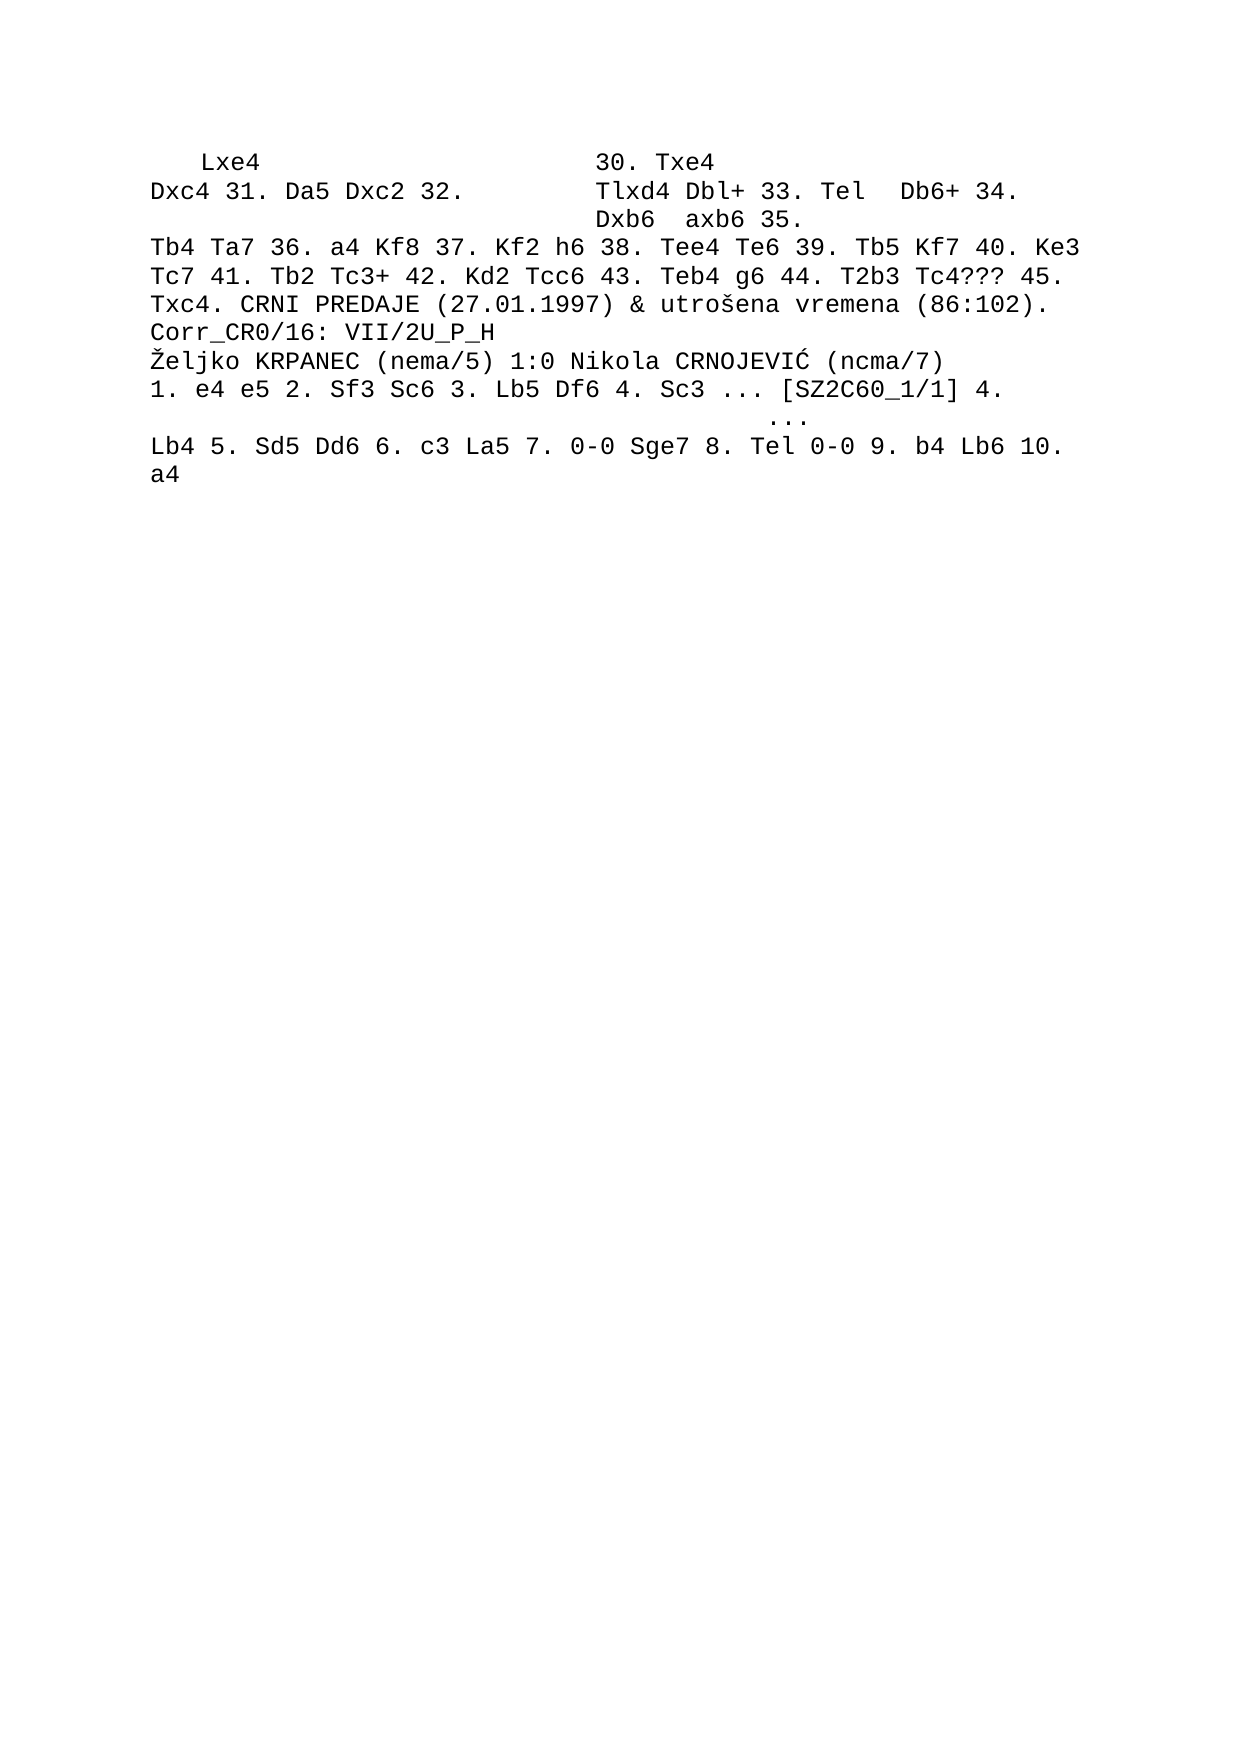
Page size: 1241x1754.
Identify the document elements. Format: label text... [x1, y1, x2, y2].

text Željko KRPANEC (nema/5) 1:0 Nikola CRNOJEVIĆ (ncma/7) [150, 348, 1090, 377]
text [150, 150, 1090, 178]
text 1. e4 e5 2. Sf3 Sc6 3. Lb5 Df6 4. Sc3 ... [SZ2C60_1/1] 4. ... [150, 377, 1090, 433]
text Lb4 5. Sd5 Dd6 6. c3 La5 7. 0-0 Sge7 8. Tel 0-0 9. b4 Lb6 10. a4 [150, 433, 1090, 490]
text Corr_CR0/16: VII/2U_P_H [150, 320, 1090, 348]
text Tb4 Ta7 36. a4 Kf8 37. Kf2 h6 38. Tee4 Te6 39. Tb5 Kf7 40. Ke3 Tc7 41. Tb2 Tc3+ 42. Kd2 Tcc6 43. Teb4 g6 44. T2b3 Tc4??? 45. Txc4. CRNI PREDAJE (27.01.1997) & utrošena vremena (86:102). [150, 235, 1090, 320]
text Dxc4 31. Da5 Dxc2 32. Tlxd4 Dbl+ 33. Tel Db6+ 34. Dxb6 axb6 35. [150, 178, 1090, 235]
